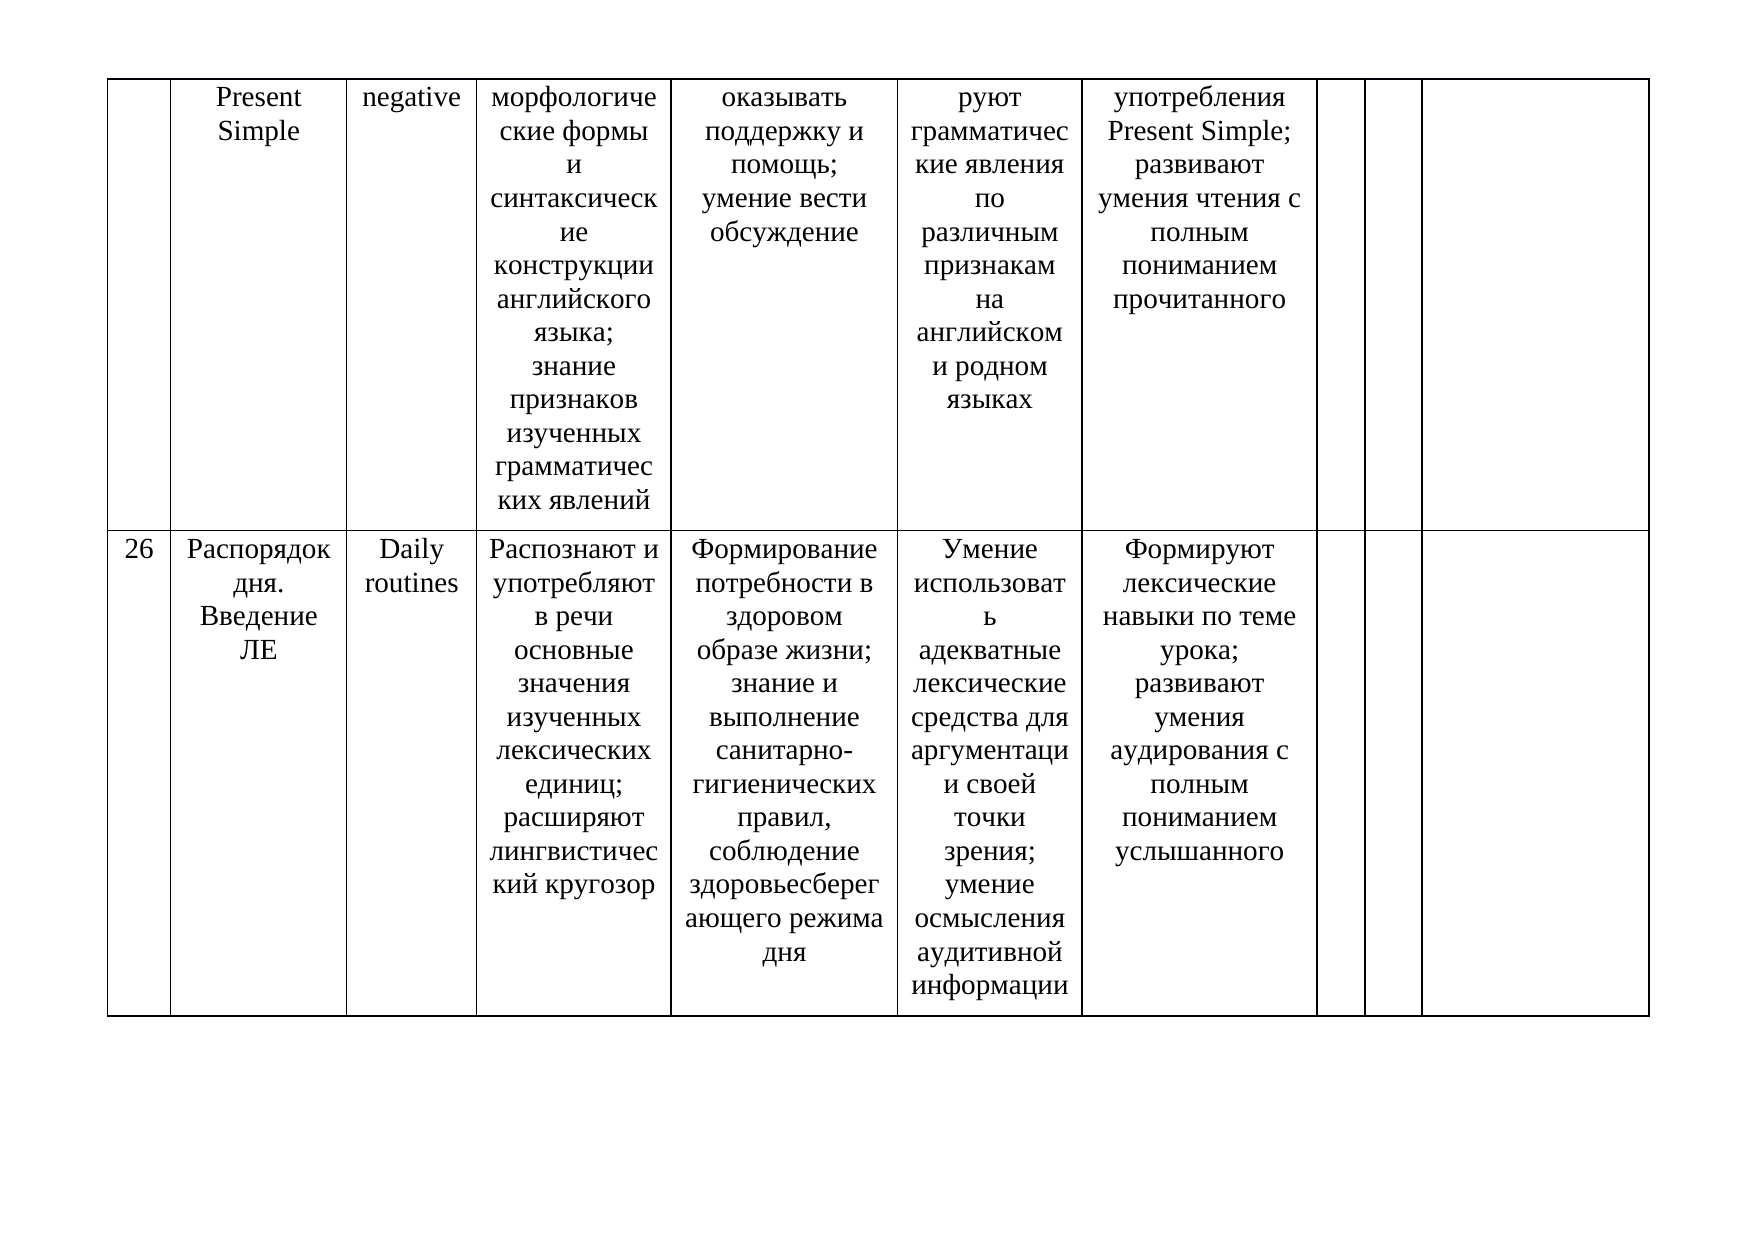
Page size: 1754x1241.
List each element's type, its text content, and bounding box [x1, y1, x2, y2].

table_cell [1083, 80, 1316, 530]
table_cell Формирование потребности в здоровом образе жизни; знание и выполнение санитарно-гигиенических правил, соблюдение здоровьесберегающего режима дня [672, 531, 897, 1015]
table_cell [898, 80, 1081, 530]
table_cell Daily routines [347, 531, 476, 1015]
table_cell Распорядок дня. Введение ЛЕ [171, 531, 346, 1015]
table_cell [1423, 531, 1648, 1015]
table_cell [1366, 531, 1421, 1015]
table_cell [347, 80, 476, 530]
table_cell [477, 80, 670, 530]
table_cell [1423, 80, 1648, 530]
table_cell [672, 80, 897, 530]
table_cell [1366, 80, 1421, 530]
table_cell Распознают и употребляют в речи основные значения изученных лексических единиц; расширяют лингвистический кругозор [477, 531, 670, 1015]
table_cell [1318, 80, 1364, 530]
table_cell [171, 80, 346, 530]
table_cell 25 [108, 80, 170, 530]
table_cell [1318, 531, 1364, 1015]
table_cell Умение использовать адекватные лексические средства для аргументации своей точки зрения; умение осмысления аудитивной информации [898, 531, 1081, 1015]
table_cell 26 [108, 531, 170, 1015]
table_cell Формируют лексические навыки по теме урока; развивают умения аудирования с полным пониманием услышанного [1083, 531, 1316, 1015]
